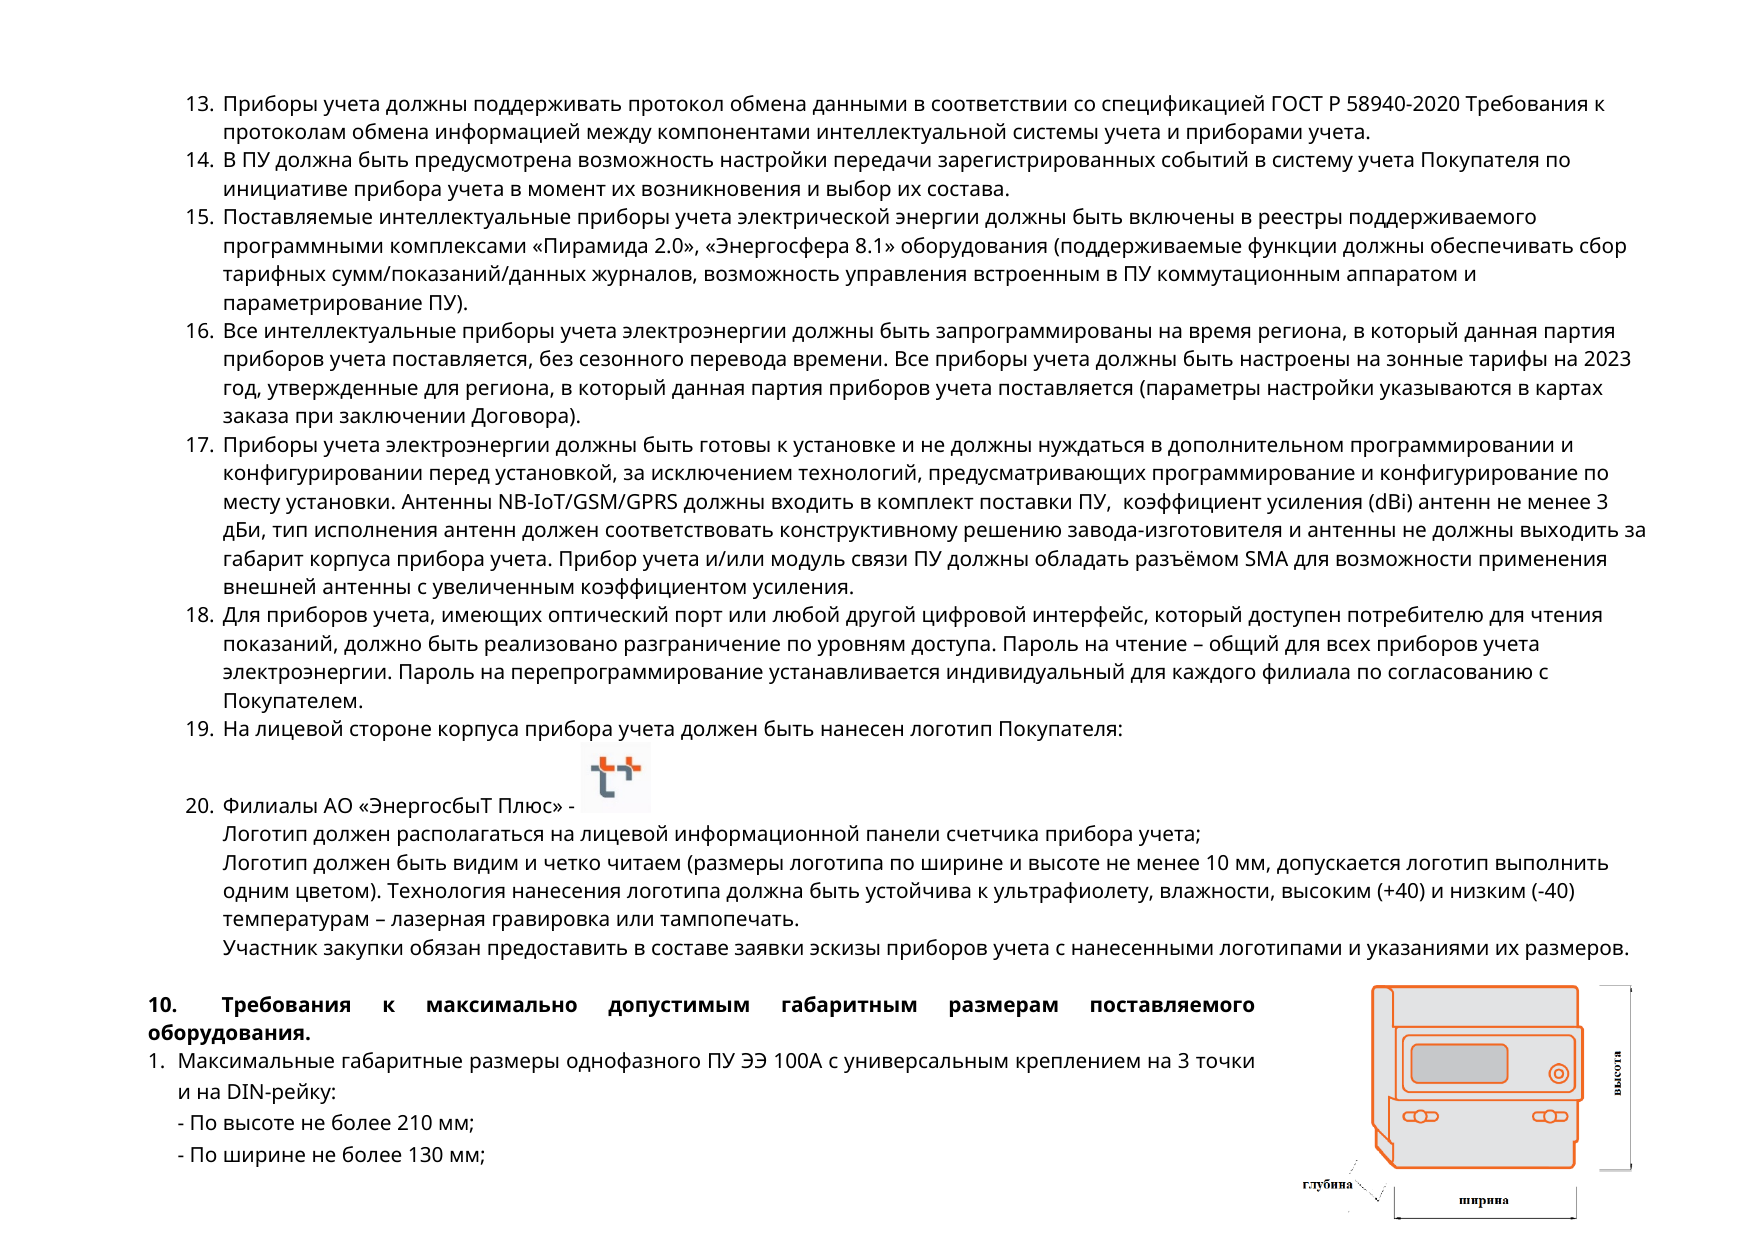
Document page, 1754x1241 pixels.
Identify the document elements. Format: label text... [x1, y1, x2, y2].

picture [580, 742, 651, 813]
text - По высоте не более 210 мм; [177, 1108, 1273, 1136]
list Приборы учета электроэнергии должны быть готовы к установке и не должны нуждаться в дополнительном программировании и конфигурировании перед установкой, за исключением технологий, предусматривающих программирование и конфигурирование по месту установки. Антенны NB-IoT/GSM/GPRS должны входить в комплект поставки ПУ, коэффициент усиления (dBi) антенн не менее 3 дБи, тип исполнения антенн должен соответствовать конструктивному решению завода-изготовителя и антенны не должны выходить за габарит корпуса прибора учета. Прибор учета и/или модуль связи ПУ должны обладать разъёмом SMA для возможности применения внешней антенны с увеличенным коэффициентом усиления. [185, 430, 1654, 601]
list На лицевой стороне корпуса прибора учета должен быть нанесен логотип Покупателя: [185, 714, 1654, 743]
text - По ширине не более 130 мм; [177, 1141, 1273, 1169]
list Логотип должен быть видим и четко читаем (размеры логотипа по ширине и высоте не менее 10 мм, допускается логотип выполнить одним цветом). Технология нанесения логотипа должна быть устойчива к ультрафиолету, влажности, высоким (+40) и низким (-40) температурам – лазерная гравировка или тампопечать. [223, 848, 1654, 933]
list Участник закупки обязан предоставить в составе заявки эскизы приборов учета с нанесенными логотипами и указаниями их размеров. [223, 933, 1654, 961]
list В ПУ должна быть предусмотрена возможность настройки передачи зарегистрированных событий в систему учета Покупателя по инициативе прибора учета в момент их возникновения и выбор их состава. [185, 146, 1654, 202]
list Филиалы АО «ЭнергосбыТ Плюс» - [185, 743, 1654, 819]
picture [1273, 965, 1652, 1237]
list Максимальные габаритные размеры однофазного ПУ ЭЭ 100А с универсальным креплением на 3 точки и на DIN-рейку: [148, 1047, 1273, 1106]
list Требования к максимально допустимым габаритным размерам поставляемого оборудования. [148, 990, 1273, 1047]
list Логотип должен располагаться на лицевой информационной панели счетчика прибора учета; [223, 819, 1654, 848]
list Приборы учета должны поддерживать протокол обмена данными в соответствии со спецификацией ГОСТ Р 58940-2020 Требования к протоколам обмена информацией между компонентами интеллектуальной системы учета и приборами учета. [185, 89, 1654, 146]
list Для приборов учета, имеющих оптический порт или любой другой цифровой интерфейс, который доступен потребителю для чтения показаний, должно быть реализовано разграничение по уровням доступа. Пароль на чтение – общий для всех приборов учета электроэнергии. Пароль на перепрограммирование устанавливается индивидуальный для каждого филиала по согласованию с Покупателем. [185, 601, 1654, 714]
list Поставляемые интеллектуальные приборы учета электрической энергии должны быть включены в реестры поддерживаемого программными комплексами «Пирамида 2.0», «Энергосфера 8.1» оборудования (поддерживаемые функции должны обеспечивать сбор тарифных сумм/показаний/данных журналов, возможность управления встроенным в ПУ коммутационным аппаратом и параметрирование ПУ). [185, 202, 1654, 316]
list Все интеллектуальные приборы учета электроэнергии должны быть запрограммированы на время региона, в который данная партия приборов учета поставляется, без сезонного перевода времени. Все приборы учета должны быть настроены на зонные тарифы на 2023 год, утвержденные для региона, в который данная партия приборов учета поставляется (параметры настройки указываются в картах заказа при заключении Договора). [185, 316, 1654, 430]
